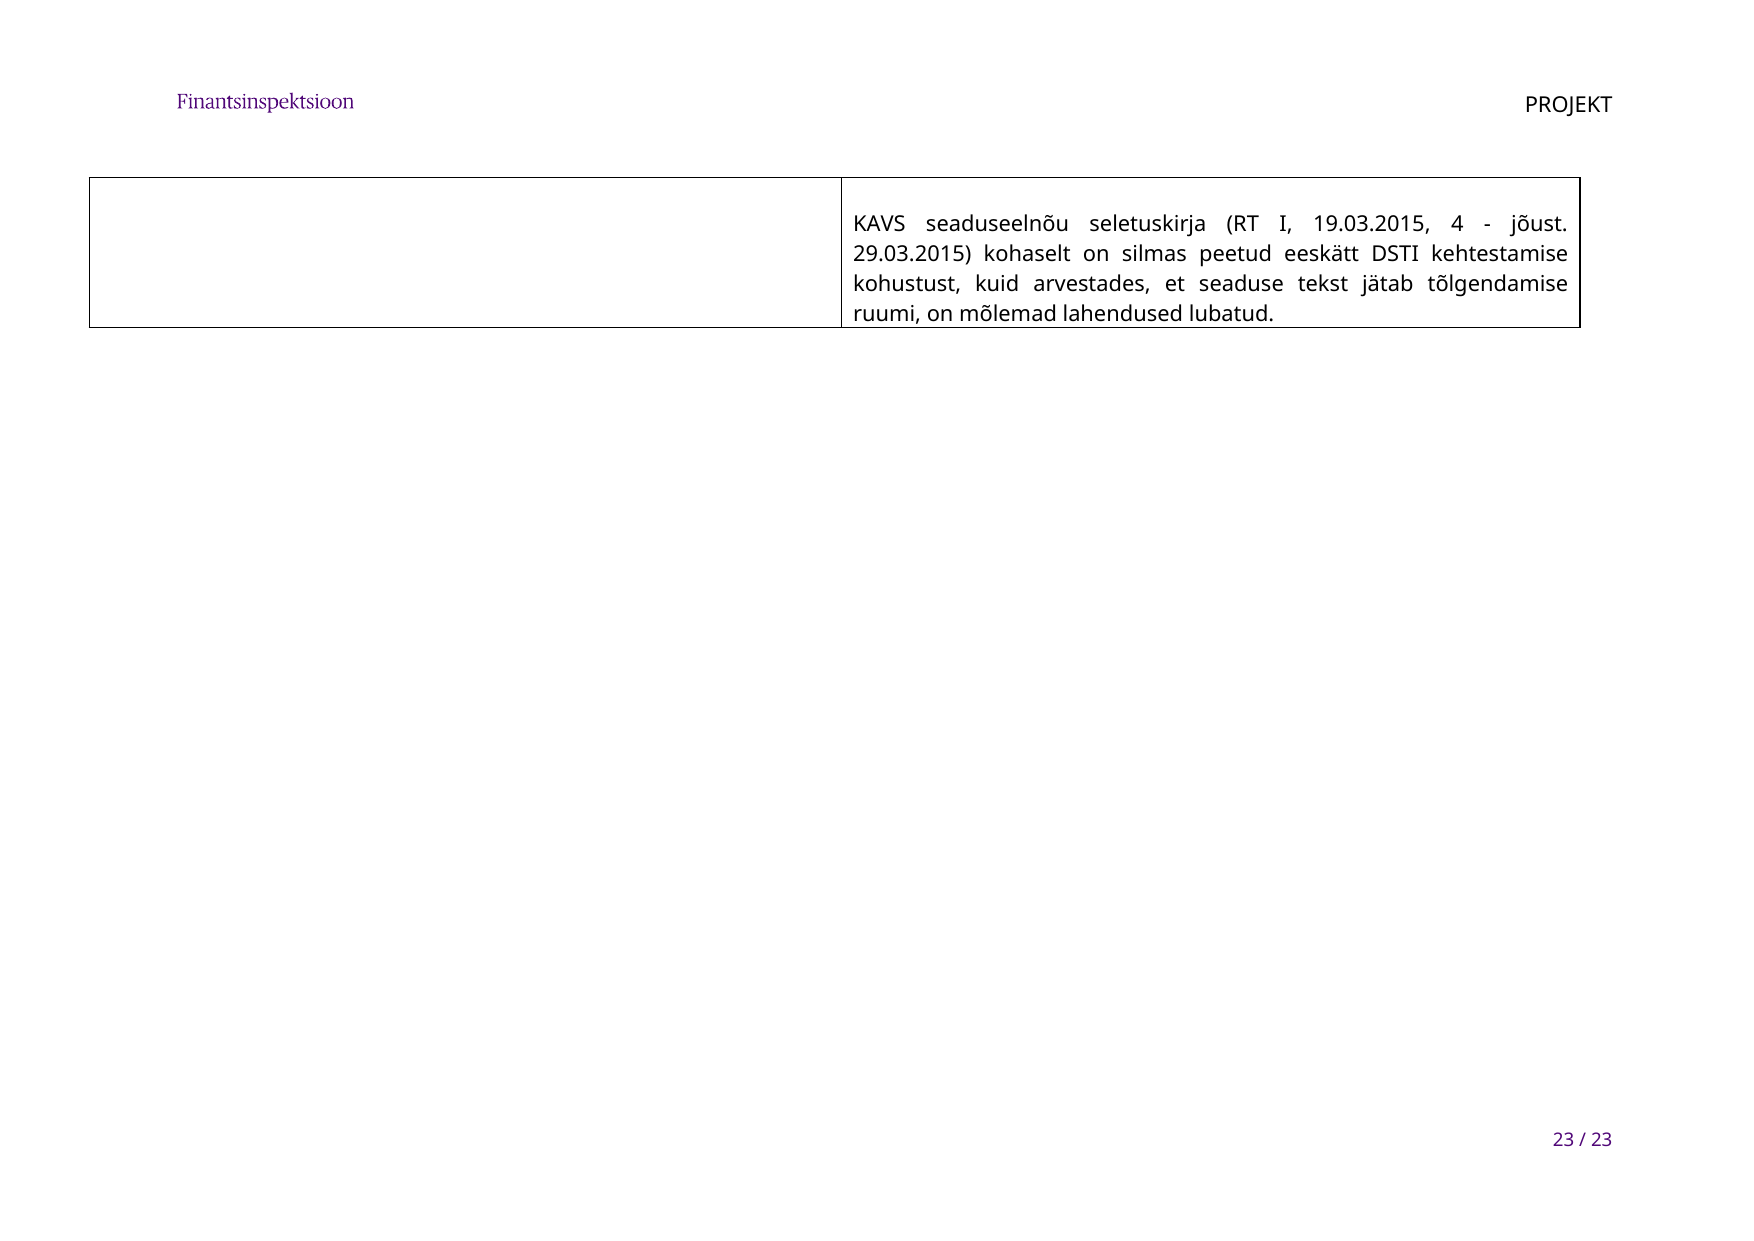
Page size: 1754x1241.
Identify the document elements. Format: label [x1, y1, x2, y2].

table_header [842, 178, 1579, 327]
table_header [90, 178, 841, 327]
